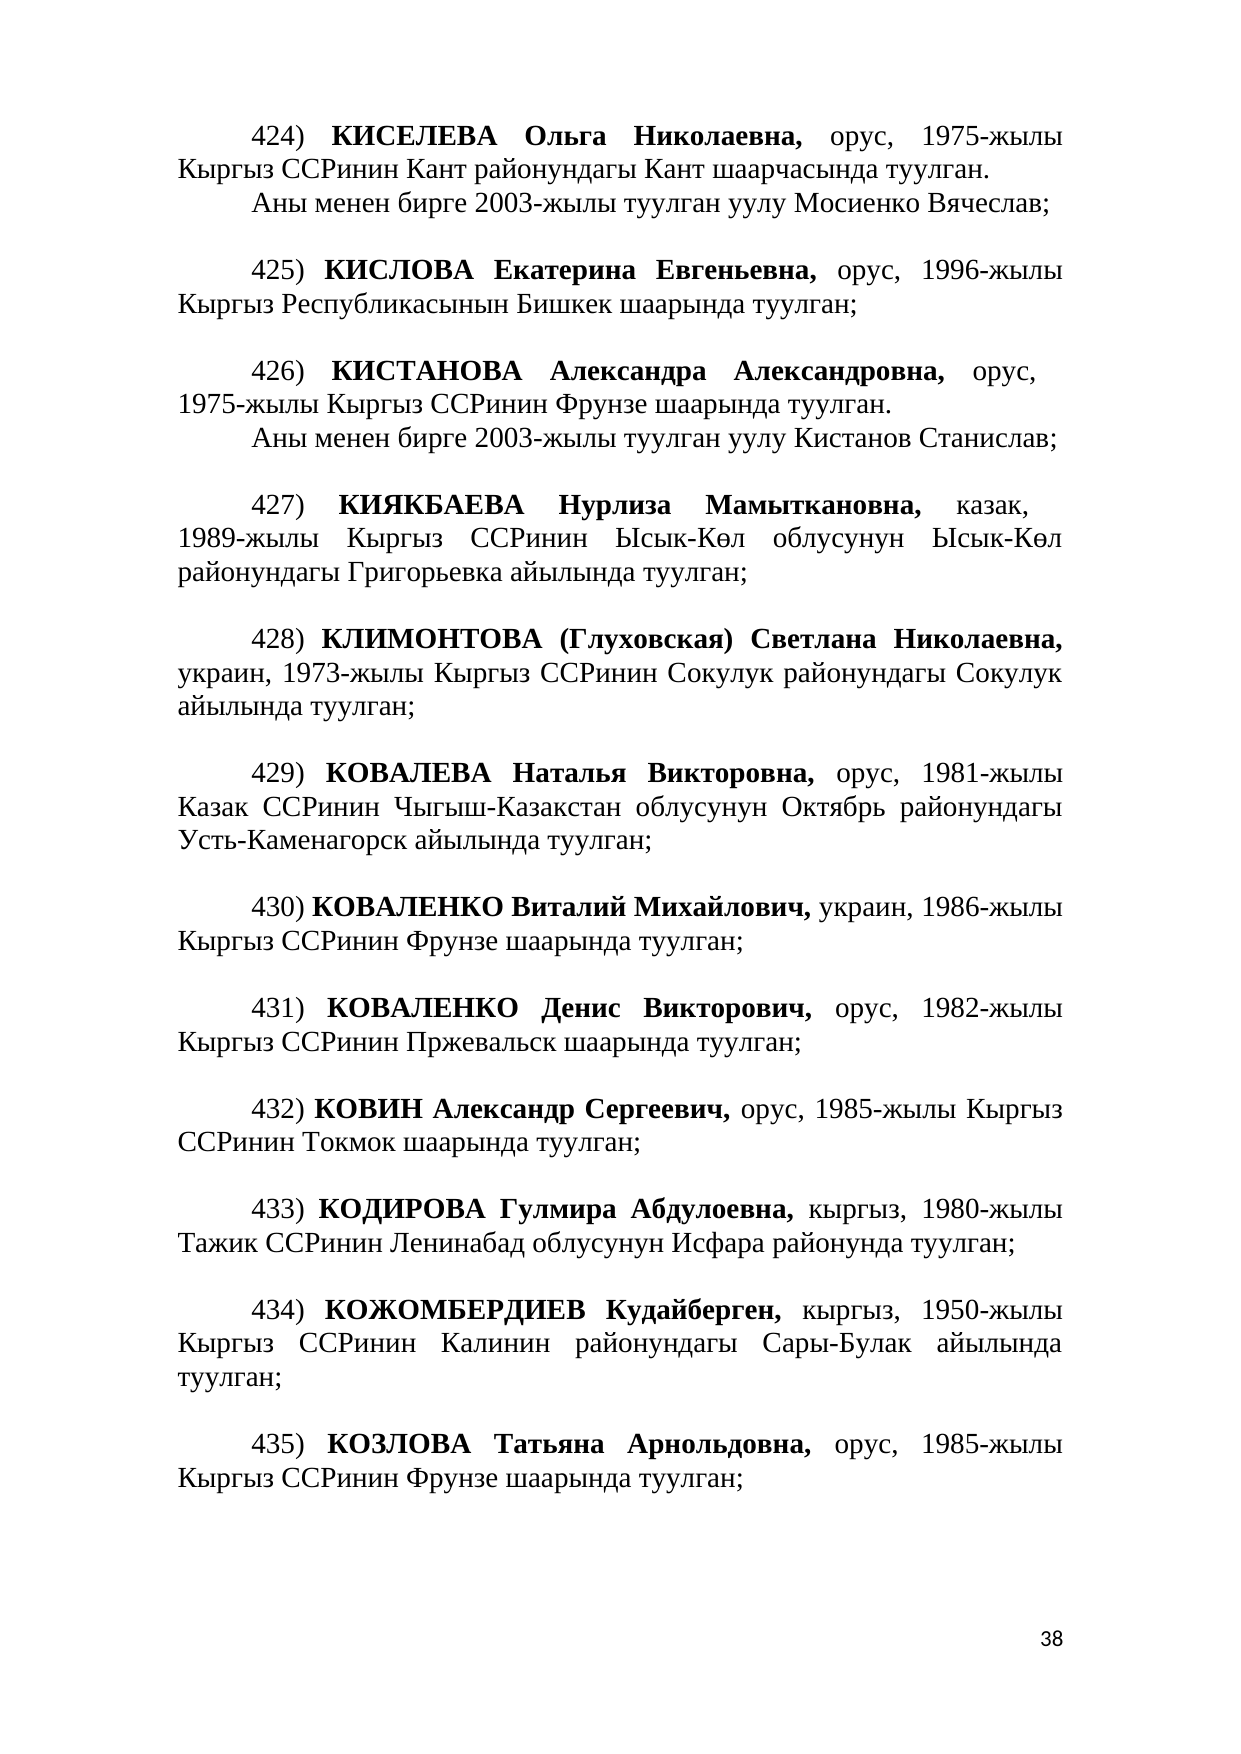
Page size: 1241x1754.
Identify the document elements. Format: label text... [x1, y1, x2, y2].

text 425) КИСЛОВА Екатерина Евгеньевна, орус, 1996-жылы Кыргыз Республикасынын Бишкек шаарында туулган; [177, 252, 1063, 319]
text 435) КОЗЛОВА Татьяна Арнольдовна, орус, 1985-жылы Кыргыз ССРинин Фрунзе шаарында туулган; [177, 1426, 1063, 1493]
text 433) КОДИРОВА Гулмира Абдулоевна, кыргыз, 1980-жылы Тажик ССРинин Ленинабад облусунун Исфара районунда туулган; [177, 1191, 1063, 1258]
text 432) КОВИН Александр Сергеевич, орус, 1985-жылы Кыргыз ССРинин Токмок шаарында туулган; [177, 1091, 1063, 1158]
text 429) КОВАЛЕВА Наталья Викторовна, орус, 1981-жылы Казак ССРинин Чыгыш-Казакстан облусунун Октябрь районундагы Усть-Каменагорск айылында туулган; [177, 755, 1063, 856]
text 434) КОЖОМБЕРДИЕВ Кудайберген, кыргыз, 1950-жылы Кыргыз ССРинин Калинин районундагы Сары-Булак айылында туулган; [177, 1292, 1063, 1393]
text Аны менен бирге 2003-жылы туулган уулу Мосиенко Вячеслав; [177, 185, 1063, 219]
text 431) КОВАЛЕНКО Денис Викторович, орус, 1982-жылы Кыргыз ССРинин Пржевальск шаарында туулган; [177, 990, 1063, 1057]
text 426) КИСТАНОВА Александра Александровна, орус, 1975-жылы Кыргыз ССРинин Фрунзе шаарында туулган. [177, 353, 1063, 420]
text 424) КИСЕЛЕВА Ольга Николаевна, орус, 1975-жылы Кыргыз ССРинин Кант районундагы Кант шаарчасында туулган. [177, 118, 1063, 185]
text 428) КЛИМОНТОВА (Глуховская) Светлана Николаевна, украин, 1973-жылы Кыргыз ССРинин Сокулук районундагы Сокулук айылында туулган; [177, 621, 1063, 722]
text Аны менен бирге 2003-жылы туулган уулу Кистанов Станислав; [177, 420, 1063, 453]
text 427) КИЯКБАЕВА Нурлиза Мамыткановна, казак, 1989-жылы Кыргыз ССРинин Ысык-Көл облусунун Ысык-Көл районундагы Григорьевка айылында туулган; [177, 487, 1063, 588]
text 430) КОВАЛЕНКО Виталий Михайлович, украин, 1986-жылы Кыргыз ССРинин Фрунзе шаарында туулган; [177, 889, 1063, 957]
